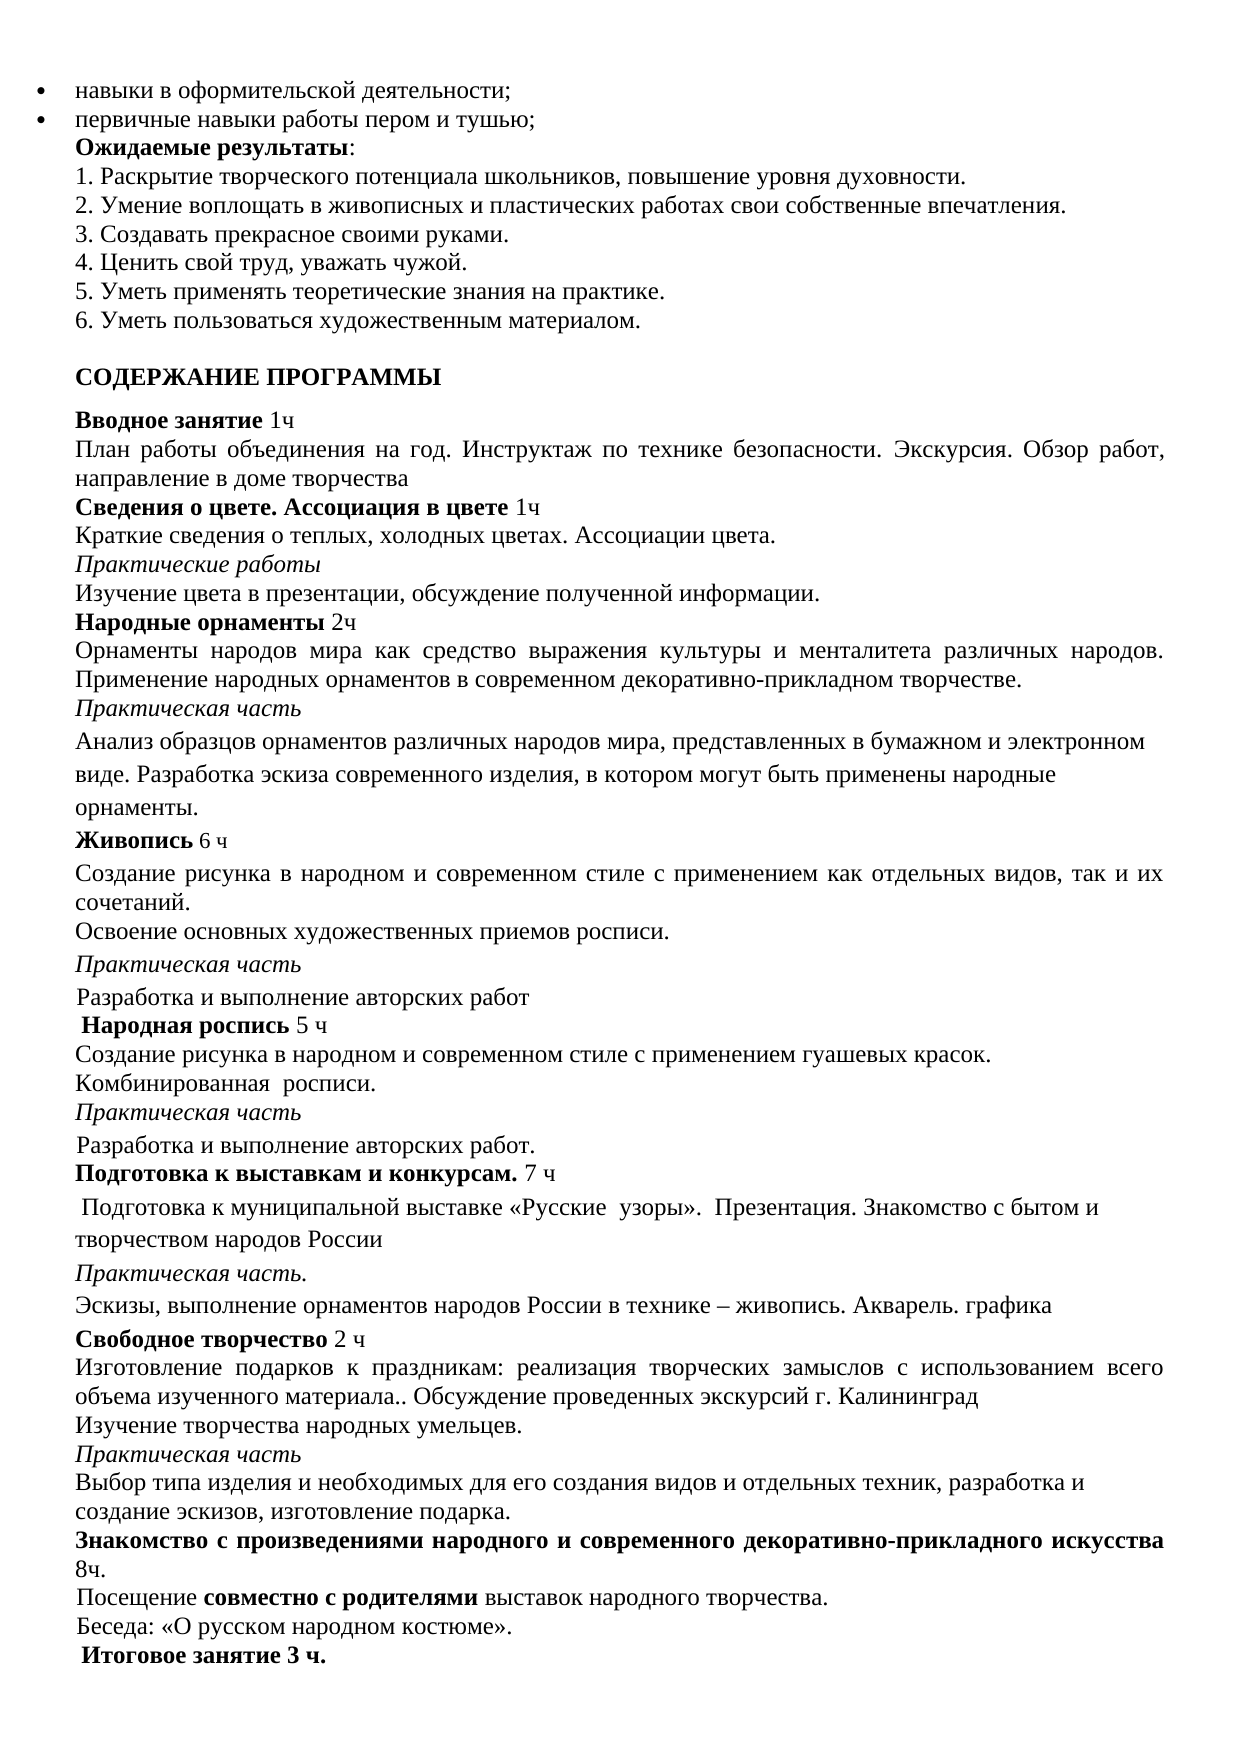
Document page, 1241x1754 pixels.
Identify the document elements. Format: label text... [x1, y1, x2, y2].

text СОДЕРЖАНИЕ ПРОГРАММЫ [75, 362, 1165, 391]
text Сведения о цвете. Ассоциация в цвете 1ч [75, 492, 1165, 521]
text Практическая часть [75, 1097, 1165, 1126]
text Освоение основных художественных приемов росписи. [75, 916, 1165, 944]
text Выбор типа изделия и необходимых для его создания видов и отдельных техник, разработка и создание эскизов, изготовление подарка. [75, 1467, 1165, 1525]
text Знакомство с произведениями народного и современного декоративно-прикладного искусства 8ч. [75, 1525, 1165, 1582]
text Народная роспись 5 ч [75, 1011, 1165, 1039]
text Комбинированная росписи. [75, 1068, 1165, 1097]
text Практическая часть [75, 693, 1165, 722]
text Итоговое занятие 3 ч. [75, 1640, 1165, 1669]
text Практическая часть [75, 1439, 1165, 1467]
text Анализ образцов орнаментов различных народов мира, представленных в бумажном и электронном виде. Разработка эскиза современного изделия, в котором могут быть применены народные орнаменты. [75, 726, 1165, 821]
text Разработка и выполнение авторских работ. [75, 1130, 1165, 1158]
text Вводное занятие 1ч [75, 406, 1165, 434]
text Свободное творчество 2 ч [75, 1324, 1165, 1352]
text Живопись 6 ч [75, 825, 1165, 854]
text 1. Раскрытие творческого потенциала школьников, повышение уровня духовности. 2. Умение воплощать в живописных и пластических работах свои собственные впечатления. 3. Создавать прекрасное своими руками. 4. Ценить свой труд, уважать чужой. 5. Уметь применять теоретические знания на практике. 6. Уметь пользоваться художественным материалом. [75, 161, 1165, 334]
text Создание рисунка в народном и современном стиле с применением как отдельных видов, так и их сочетаний. [75, 858, 1165, 916]
text Изготовление подарков к праздникам: реализация творческих замыслов с использованием всего объема изученного материала.. Обсуждение проведенных экскурсий г. Калининград [75, 1352, 1165, 1410]
text Орнаменты народов мира как средство выражения культуры и менталитета различных народов. Применение народных орнаментов в современном декоративно-прикладном творчестве. [75, 636, 1165, 693]
text Подготовка к выставкам и конкурсам. 7 ч [75, 1158, 1165, 1187]
text Практическая часть. [75, 1258, 1165, 1286]
text Практическая часть [75, 949, 1165, 977]
text Ожидаемые результаты: [75, 132, 1165, 161]
text План работы объединения на год. Инструктаж по технике безопасности. Экскурсия. Обзор работ, направление в доме творчества [75, 434, 1165, 492]
text Беседа: «О русском народном костюме». [75, 1611, 1165, 1640]
text Подготовка к муниципальной выставке «Русские узоры». Презентация. Знакомство с бытом и творчеством народов России [75, 1192, 1165, 1253]
text Изучение цвета в презентации, обсуждение полученной информации. [75, 578, 1165, 607]
text Изучение творчества народных умельцев. [75, 1410, 1165, 1439]
list первичные навыки работы пером и тушью; [37, 104, 1165, 132]
text Народные орнаменты 2ч [75, 607, 1165, 636]
text Посещение совместно с родителями выставок народного творчества. [75, 1582, 1165, 1611]
text Создание рисунка в народном и современном стиле с применением гуашевых красок. [75, 1039, 1165, 1068]
list навыки в оформительской деятельности; [37, 75, 1165, 104]
text Эскизы, выполнение орнаментов народов России в технике – живопись. Акварель. графика [75, 1291, 1165, 1319]
subtitle Краткие сведения о теплых, холодных цветах. Ассоциации цвета. [75, 521, 1165, 549]
subtitle Практические работы [75, 549, 1165, 578]
text Разработка и выполнение авторских работ [75, 982, 1165, 1011]
